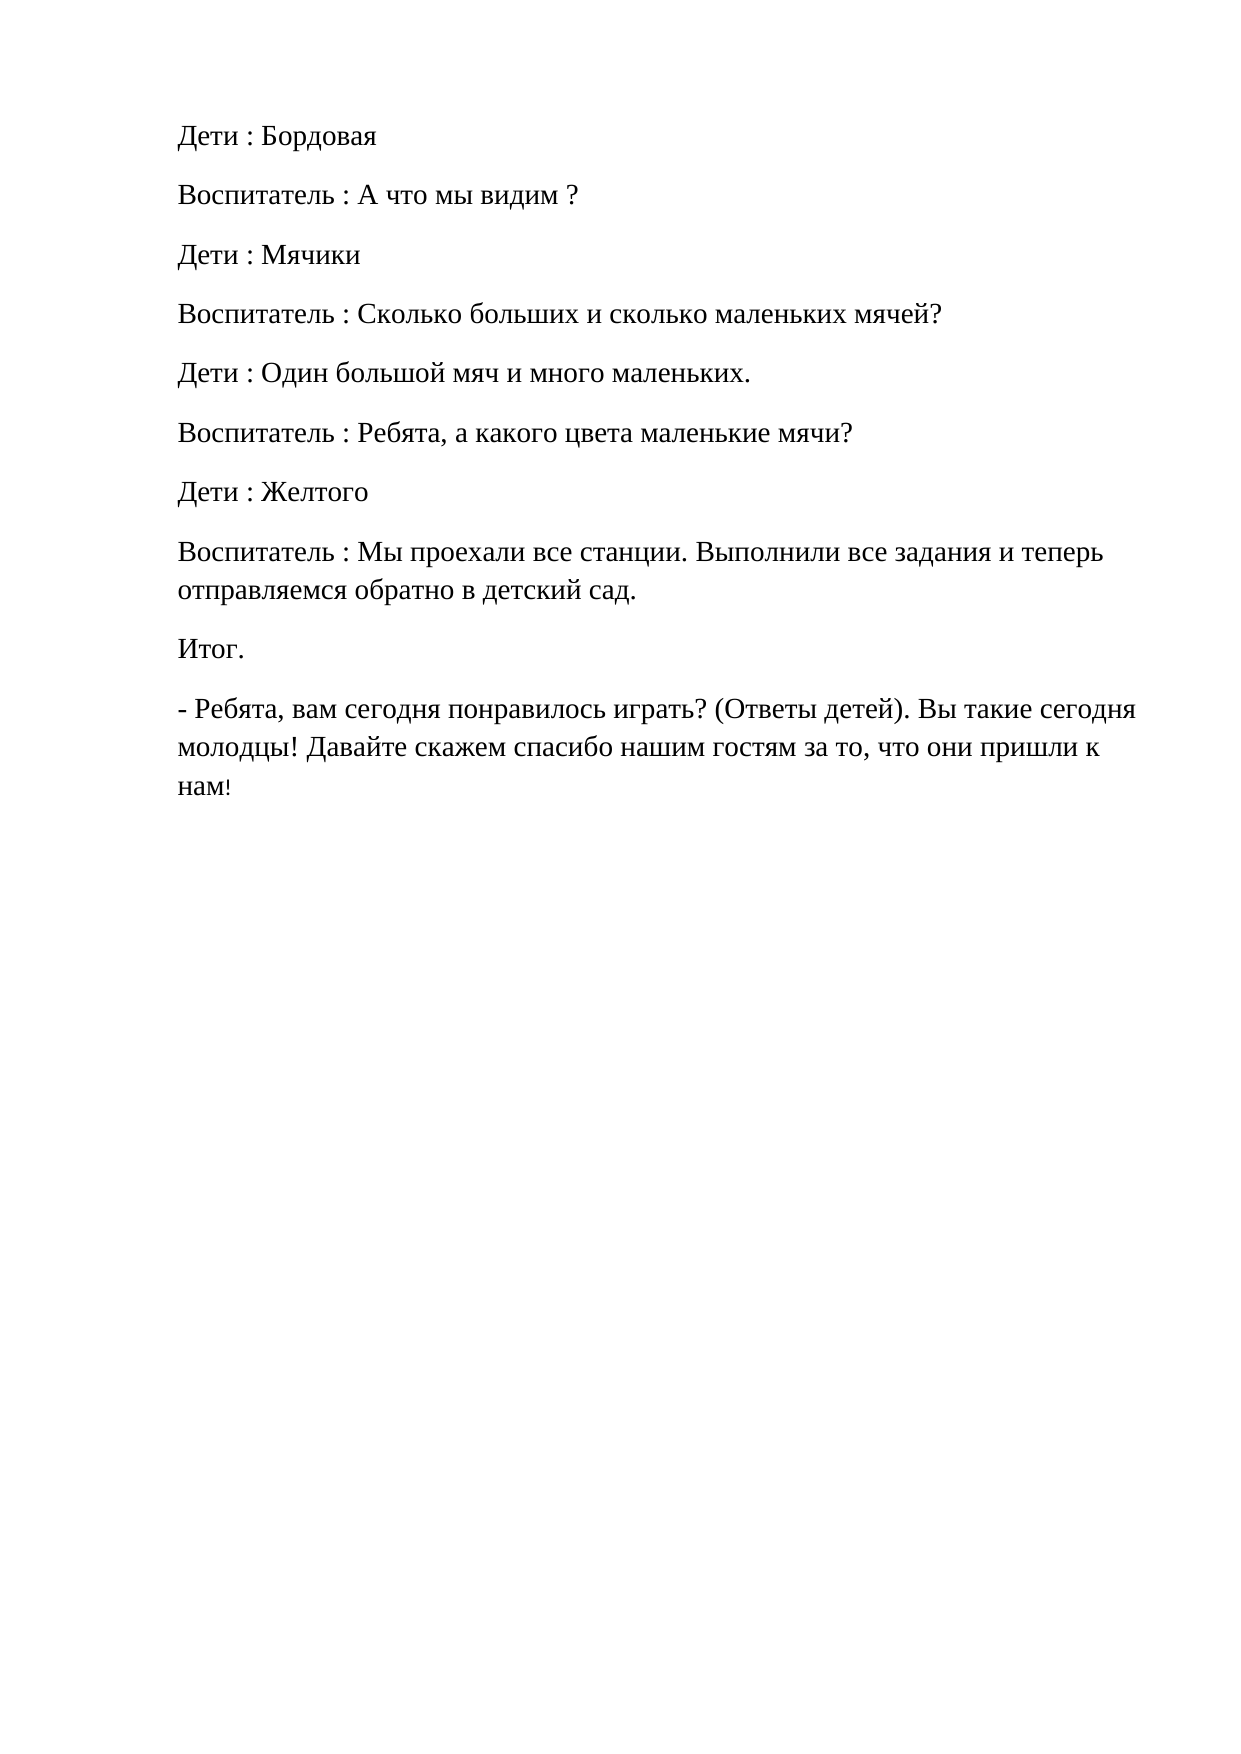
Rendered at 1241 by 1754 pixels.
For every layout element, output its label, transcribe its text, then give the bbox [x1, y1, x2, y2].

text Дети : Желтого [177, 474, 1152, 508]
text Дети : Один большой мяч и много маленьких. [177, 356, 1152, 389]
text Воспитатель : Мы проехали все станции. Выполнили все задания и теперь отправляемся обратно в детский сад. [177, 534, 1152, 606]
text Воспитатель : Сколько больших и сколько маленьких мячей? [177, 296, 1152, 330]
text Воспитатель : А что мы видим ? [177, 177, 1152, 211]
text - Ребята, вам сегодня понравилось играть? (Ответы детей). Вы такие сегодня молодцы! Давайте скажем спасибо нашим гостям за то, что они пришли к нам! [177, 691, 1152, 802]
text Дети : Бордовая [177, 118, 1152, 152]
text Дети : Мячики [177, 237, 1152, 270]
text Воспитатель : Ребята, а какого цвета маленькие мячи? [177, 415, 1152, 448]
text Итог. [177, 632, 1152, 665]
